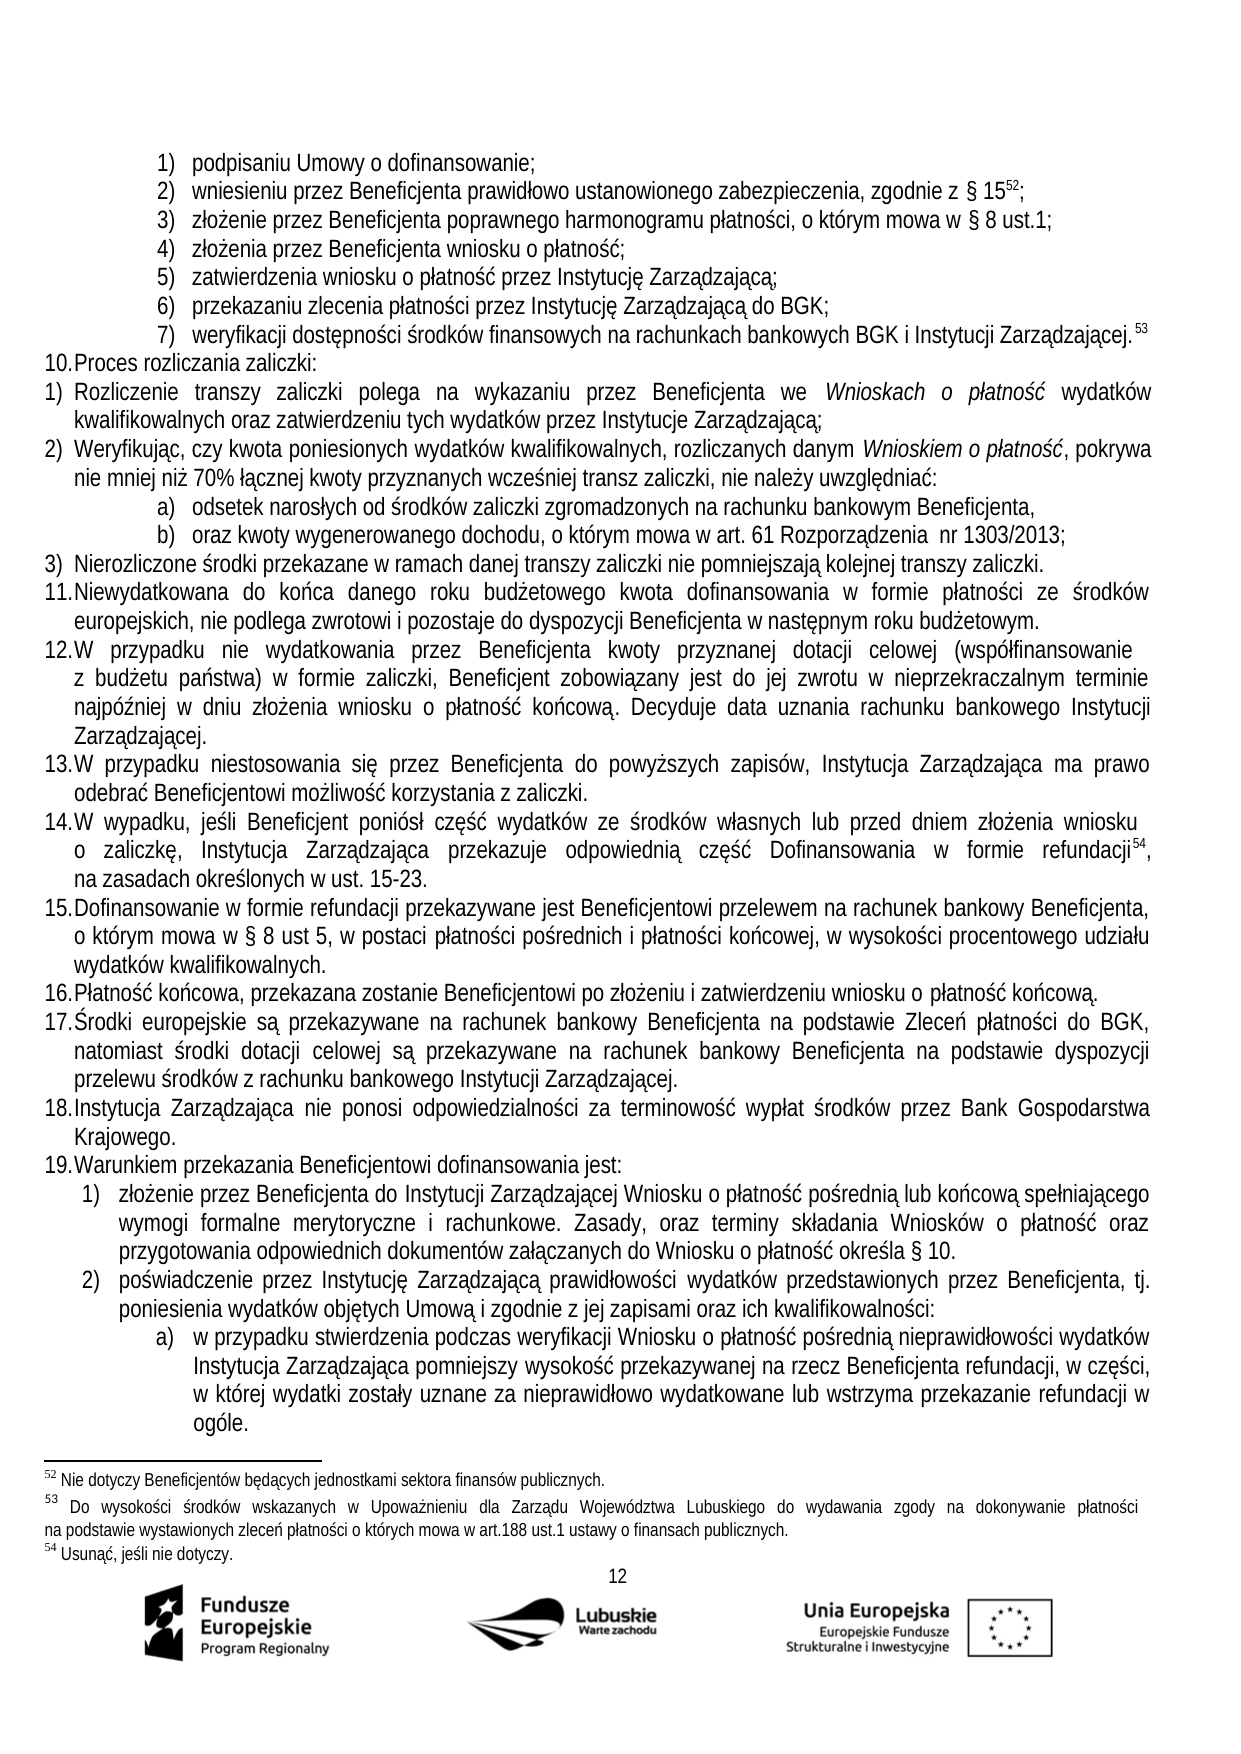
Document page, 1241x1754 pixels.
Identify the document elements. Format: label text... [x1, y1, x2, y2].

list Nierozliczone środki przekazane w ramach danej transzy zaliczki nie pomniejszają kolejnej transzy zaliczki. [44, 549, 1152, 577]
list Proces rozliczania zaliczki: [44, 348, 1152, 377]
list Niewydatkowana do końca danego roku budżetowego kwota dofinansowania w formie płatności ze środków europejskich, nie podlega zwrotowi i pozostaje do dyspozycji Beneficjenta w następnym roku budżetowym. [44, 577, 1152, 635]
list oraz kwoty wygenerowanego dochodu, o którym mowa w art. 61 Rozporządzenia nr 1303/2013; [119, 520, 1152, 549]
list W wypadku, jeśli Beneficjent poniósł część wydatków ze środków własnych lub przed dniem złożenia wniosku o zaliczkę, Instytucja Zarządzająca przekazuje odpowiednią część Dofinansowania w formie refundacji, na zasadach określonych w ust. 15-23. [44, 807, 1152, 892]
list złożenia przez Beneficjenta wniosku o płatność; [119, 234, 1152, 262]
list W przypadku nie wydatkowania przez Beneficjenta kwoty przyznanej dotacji celowej (współfinansowanie z budżetu państwa) w formie zaliczki, Beneficjent zobowiązany jest do jej zwrotu w nieprzekraczalnym terminie najpóźniej w dniu złożenia wniosku o płatność końcową. Decyduje data uznania rachunku bankowego Instytucji Zarządzającej. [44, 635, 1152, 749]
list Weryfikując, czy kwota poniesionych wydatków kwalifikowalnych, rozliczanych danym Wnioskiem o płatność, pokrywa nie mniej niż 70% łącznej kwoty przyznanych wcześniej transz zaliczki, nie należy uwzględniać: [44, 434, 1152, 491]
list odsetek narosłych od środków zaliczki zgromadzonych na rachunku bankowym Beneficjenta, [119, 491, 1152, 520]
list Dofinansowanie w formie refundacji przekazywane jest Beneficjentowi przelewem na rachunek bankowy Beneficjenta, o którym mowa w § 8 ust 5, w postaci płatności pośrednich i płatności końcowej, w wysokości procentowego udziału wydatków kwalifikowalnych. [44, 892, 1152, 978]
list poświadczenie przez Instytucję Zarządzającą prawidłowości wydatków przedstawionych przez Beneficjenta, tj. poniesienia wydatków objętych Umową i zgodnie z jej zapisami oraz ich kwalifikowalności: [82, 1265, 1152, 1322]
list Środki europejskie są przekazywane na rachunek bankowy Beneficjenta na podstawie Zleceń płatności do BGK, natomiast środki dotacji celowej są przekazywane na rachunek bankowy Beneficjenta na podstawie dyspozycji przelewu środków z rachunku bankowego Instytucji Zarządzającej. [44, 1007, 1152, 1093]
list W przypadku niestosowania się przez Beneficjenta do powyższych zapisów, Instytucja Zarządzająca ma prawo odebrać Beneficjentowi możliwość korzystania z zaliczki. [44, 749, 1152, 807]
list wniesieniu przez Beneficjenta prawidłowo ustanowionego zabezpieczenia, zgodnie z § 15; [119, 176, 1152, 205]
list podpisaniu Umowy o dofinansowanie; [119, 148, 1152, 176]
list Warunkiem przekazania Beneficjentowi dofinansowania jest: [44, 1150, 1152, 1179]
list przekazaniu zlecenia płatności przez Instytucję Zarządzającą do BGK; [119, 291, 1152, 319]
picture [125, 1564, 1071, 1681]
list zatwierdzenia wniosku o płatność przez Instytucję Zarządzającą; [119, 262, 1152, 291]
list złożenie przez Beneficjenta do Instytucji Zarządzającej Wniosku o płatność pośrednią lub końcową spełniającego wymogi formalne merytoryczne i rachunkowe. Zasady, oraz terminy składania Wniosków o płatność oraz przygotowania odpowiednich dokumentów załączanych do Wniosku o płatność określa § 10. [82, 1179, 1152, 1265]
list w przypadku stwierdzenia podczas weryfikacji Wniosku o płatność pośrednią nieprawidłowości wydatków Instytucja Zarządzająca pomniejszy wysokość przekazywanej na rzecz Beneficjenta refundacji, w części, w której wydatki zostały uznane za nieprawidłowo wydatkowane lub wstrzyma przekazanie refundacji w ogóle. [156, 1322, 1152, 1437]
list weryfikacji dostępności środków finansowych na rachunkach bankowych BGK i Instytucji Zarządzającej. [157, 319, 1152, 348]
list Instytucja Zarządzająca nie ponosi odpowiedzialności za terminowość wypłat środków przez Bank Gospodarstwa Krajowego. [44, 1093, 1152, 1150]
list Płatność końcowa, przekazana zostanie Beneficjentowi po złożeniu i zatwierdzeniu wniosku o płatność końcową. [44, 978, 1152, 1007]
list złożenie przez Beneficjenta poprawnego harmonogramu płatności, o którym mowa w § 8 ust.1; [119, 205, 1152, 234]
list Rozliczenie transzy zaliczki polega na wykazaniu przez Beneficjenta we Wnioskach o płatność wydatków kwalifikowalnych oraz zatwierdzeniu tych wydatków przez Instytucje Zarządzającą; [44, 377, 1152, 434]
